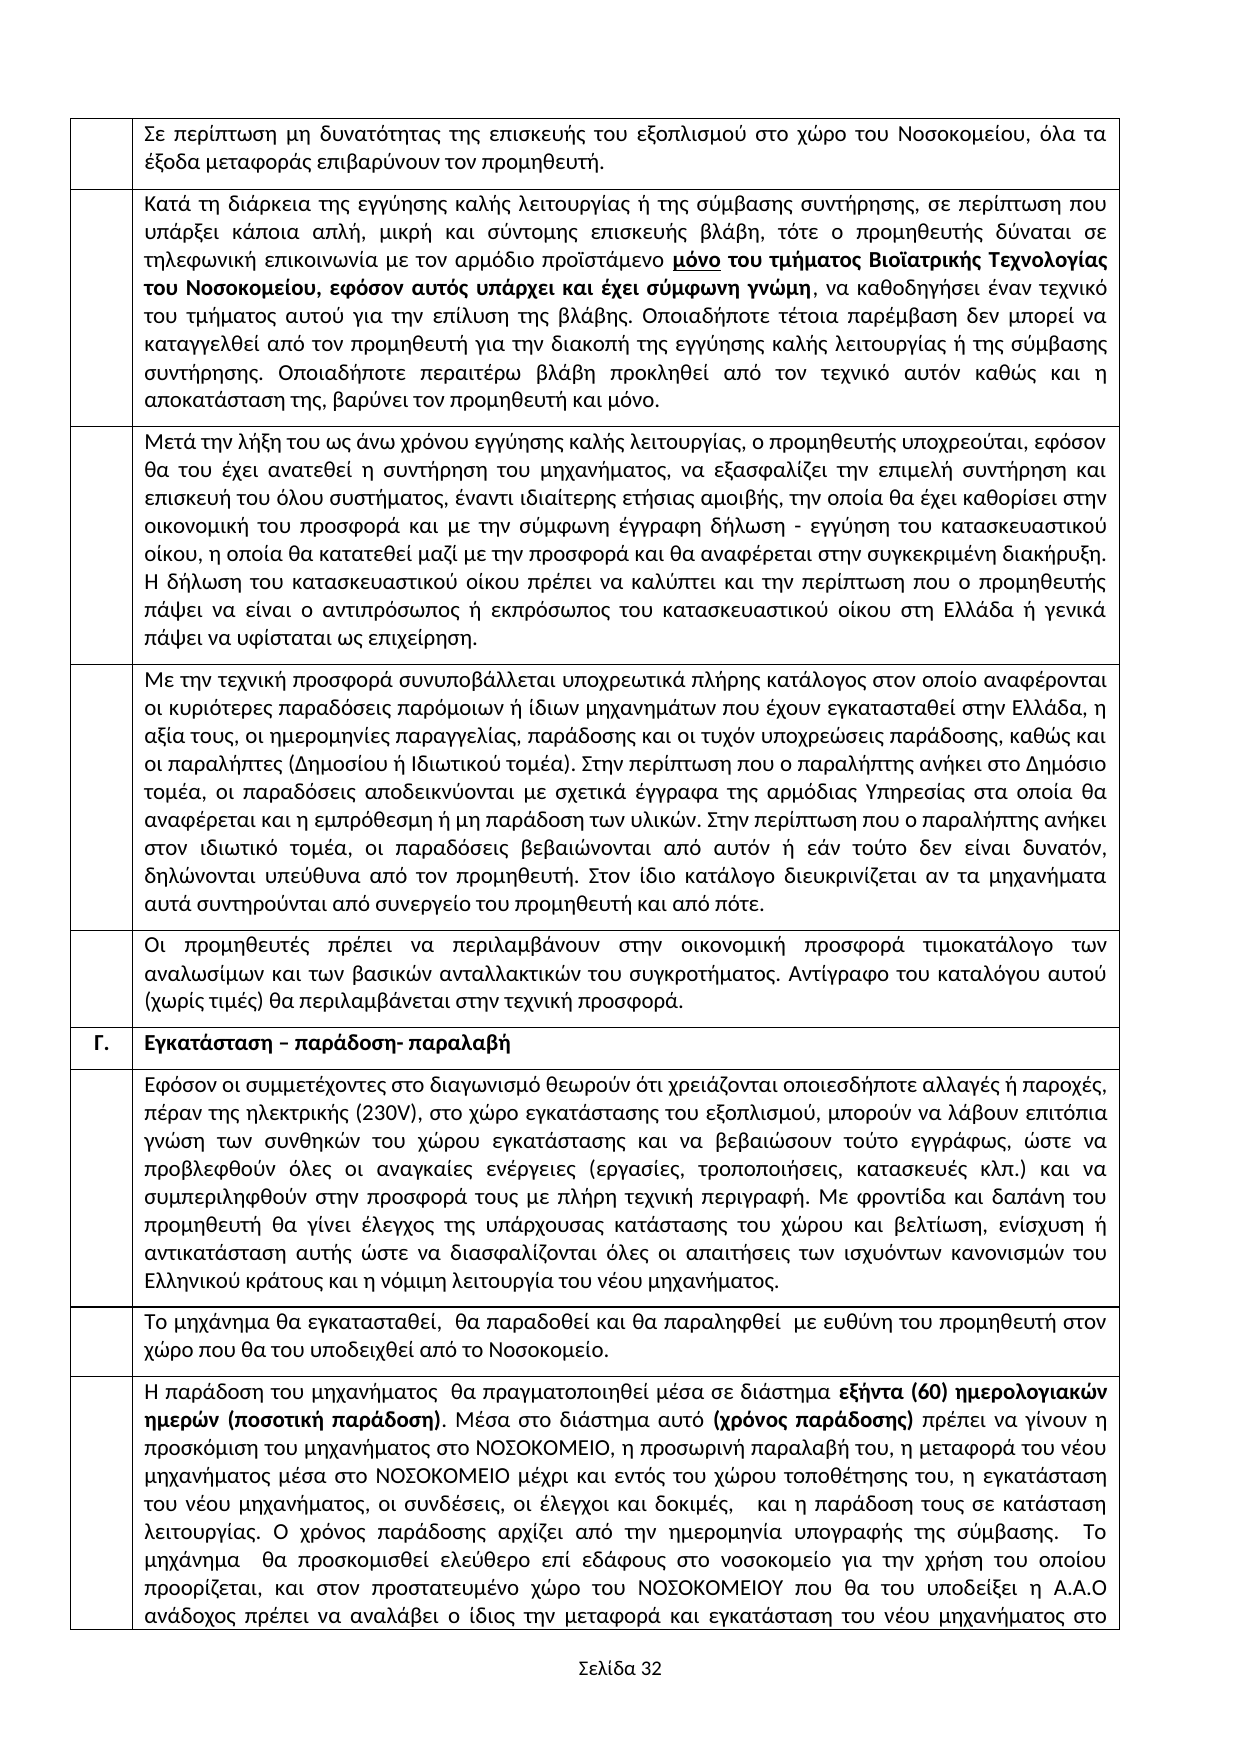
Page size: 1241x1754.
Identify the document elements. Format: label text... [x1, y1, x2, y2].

table_cell [71, 427, 132, 664]
table_cell [71, 931, 132, 1027]
table_cell Μετά την λήξη του ως άνω χρόνου εγγύησης καλής λειτουργίας, ο προμηθευτής υποχρεούται, εφόσον θα του έχει ανατεθεί η συντήρηση του μηχανήματος, να εξασφαλίζει την επιμελή συντήρηση και επισκευή του όλου συστήματος, έναντι ιδιαίτερης ετήσιας αμοιβής, την οποία θα έχει καθορίσει στην οικονομική του προσφορά και με την σύμφωνη έγγραφη δήλωση - εγγύηση του κατασκευαστικού οίκου, η οποία θα κατατεθεί μαζί με την προσφορά και θα αναφέρεται στην συγκεκριμένη διακήρυξη. Η δήλωση του κατασκευαστικού οίκου πρέπει να καλύπτει και την περίπτωση που ο προμηθευτής πάψει να είναι ο αντιπρόσωπος ή εκπρόσωπος του κατασκευαστικού οίκου στη Ελλάδα ή γενικά πάψει να υφίσταται ως επιχείρηση. [133, 427, 1119, 664]
table_cell Με την τεχνική προσφορά συνυποβάλλεται υποχρεωτικά πλήρης κατάλογος στον οποίο αναφέρονται οι κυριότερες παραδόσεις παρόμοιων ή ίδιων μηχανημάτων που έχουν εγκατασταθεί στην Ελλάδα, η αξία τους, οι ημερομηνίες παραγγελίας, παράδοσης και οι τυχόν υποχρεώσεις παράδοσης, καθώς και οι παραλήπτες (Δημοσίου ή Ιδιωτικού τομέα). Στην περίπτωση που ο παραλήπτης ανήκει στο Δημόσιο τομέα, οι παραδόσεις αποδεικνύονται με σχετικά έγγραφα της αρμόδιας Υπηρεσίας στα οποία θα αναφέρεται και η εμπρόθεσμη ή μη παράδοση των υλικών. Στην περίπτωση που ο παραλήπτης ανήκει στον ιδιωτικό τομέα, οι παραδόσεις βεβαιώνονται από αυτόν ή εάν τούτο δεν είναι δυνατόν, δηλώνονται υπεύθυνα από τον προμηθευτή. Στον ίδιο κατάλογο διευκρινίζεται αν τα μηχανήματα αυτά συντηρούνται από συνεργείο του προμηθευτή και από πότε. [133, 665, 1119, 929]
table_cell Εφόσον οι συμμετέχοντες στο διαγωνισμό θεωρούν ότι χρειάζονται οποιεσδήποτε αλλαγές ή παροχές, πέραν της ηλεκτρικής (230V), στο χώρο εγκατάστασης του εξοπλισμού, μπορούν να λάβουν επιτόπια γνώση των συνθηκών του χώρου εγκατάστασης και να βεβαιώσουν τούτο εγγράφως, ώστε να προβλεφθούν όλες οι αναγκαίες ενέργειες (εργασίες, τροποποιήσεις, κατασκευές κλπ.) και να συμπεριληφθούν στην προσφορά τους με πλήρη τεχνική περιγραφή. Με φροντίδα και δαπάνη του προμηθευτή θα γίνει έλεγχος της υπάρχουσας κατάστασης του χώρου και βελτίωση, ενίσχυση ή αντικατάσταση αυτής ώστε να διασφαλίζονται όλες οι απαιτήσεις των ισχυόντων κανονισμών του Ελληνικού κράτους και η νόμιμη λειτουργία του νέου μηχανήματος. [133, 1070, 1119, 1306]
table_cell Γ. [71, 1028, 132, 1069]
table_cell Εγκατάσταση – παράδοση- παραλαβή [133, 1028, 1119, 1069]
table_cell [71, 665, 132, 929]
table_cell Σε περίπτωση μη δυνατότητας της επισκευής του εξοπλισμού στο χώρο του Νοσοκομείου, όλα τα έξοδα μεταφοράς επιβαρύνουν τον προμηθευτή. [133, 119, 1119, 188]
table_cell Κατά τη διάρκεια της εγγύησης καλής λειτουργίας ή της σύμβασης συντήρησης, σε περίπτωση που υπάρξει κάποια απλή, μικρή και σύντομης επισκευής βλάβη, τότε ο προμηθευτής δύναται σε τηλεφωνική επικοινωνία με τον αρμόδιο προϊστάμενο μόνο του τμήματος Βιοϊατρικής Τεχνολογίας του Νοσοκομείου, εφόσον αυτός υπάρχει και έχει σύμφωνη γνώμη, να καθοδηγήσει έναν τεχνικό του τμήματος αυτού για την επίλυση της βλάβης. Οποιαδήποτε τέτοια παρέμβαση δεν μπορεί να καταγγελθεί από τον προμηθευτή για την διακοπή της εγγύησης καλής λειτουργίας ή της σύμβασης συντήρησης. Οποιαδήποτε περαιτέρω βλάβη προκληθεί από τον τεχνικό αυτόν καθώς και η αποκατάσταση της, βαρύνει τον προμηθευτή και μόνο. [133, 190, 1119, 426]
table_cell [71, 190, 132, 426]
table_cell [71, 119, 132, 188]
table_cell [133, 1377, 1119, 1629]
table_cell Το μηχάνημα θα εγκατασταθεί, θα παραδοθεί και θα παραληφθεί με ευθύνη του προμηθευτή στον χώρο που θα του υποδειχθεί από το Νοσοκομείο. [133, 1308, 1119, 1376]
table_cell [71, 1377, 132, 1629]
table_cell [71, 1070, 132, 1306]
table_cell [71, 1308, 132, 1376]
table_cell Οι προμηθευτές πρέπει να περιλαμβάνουν στην οικονομική προσφορά τιμοκατάλογο των αναλωσίμων και των βασικών ανταλλακτικών του συγκροτήματος. Αντίγραφο του καταλόγου αυτού (χωρίς τιμές) θα περιλαμβάνεται στην τεχνική προσφορά. [133, 931, 1119, 1027]
